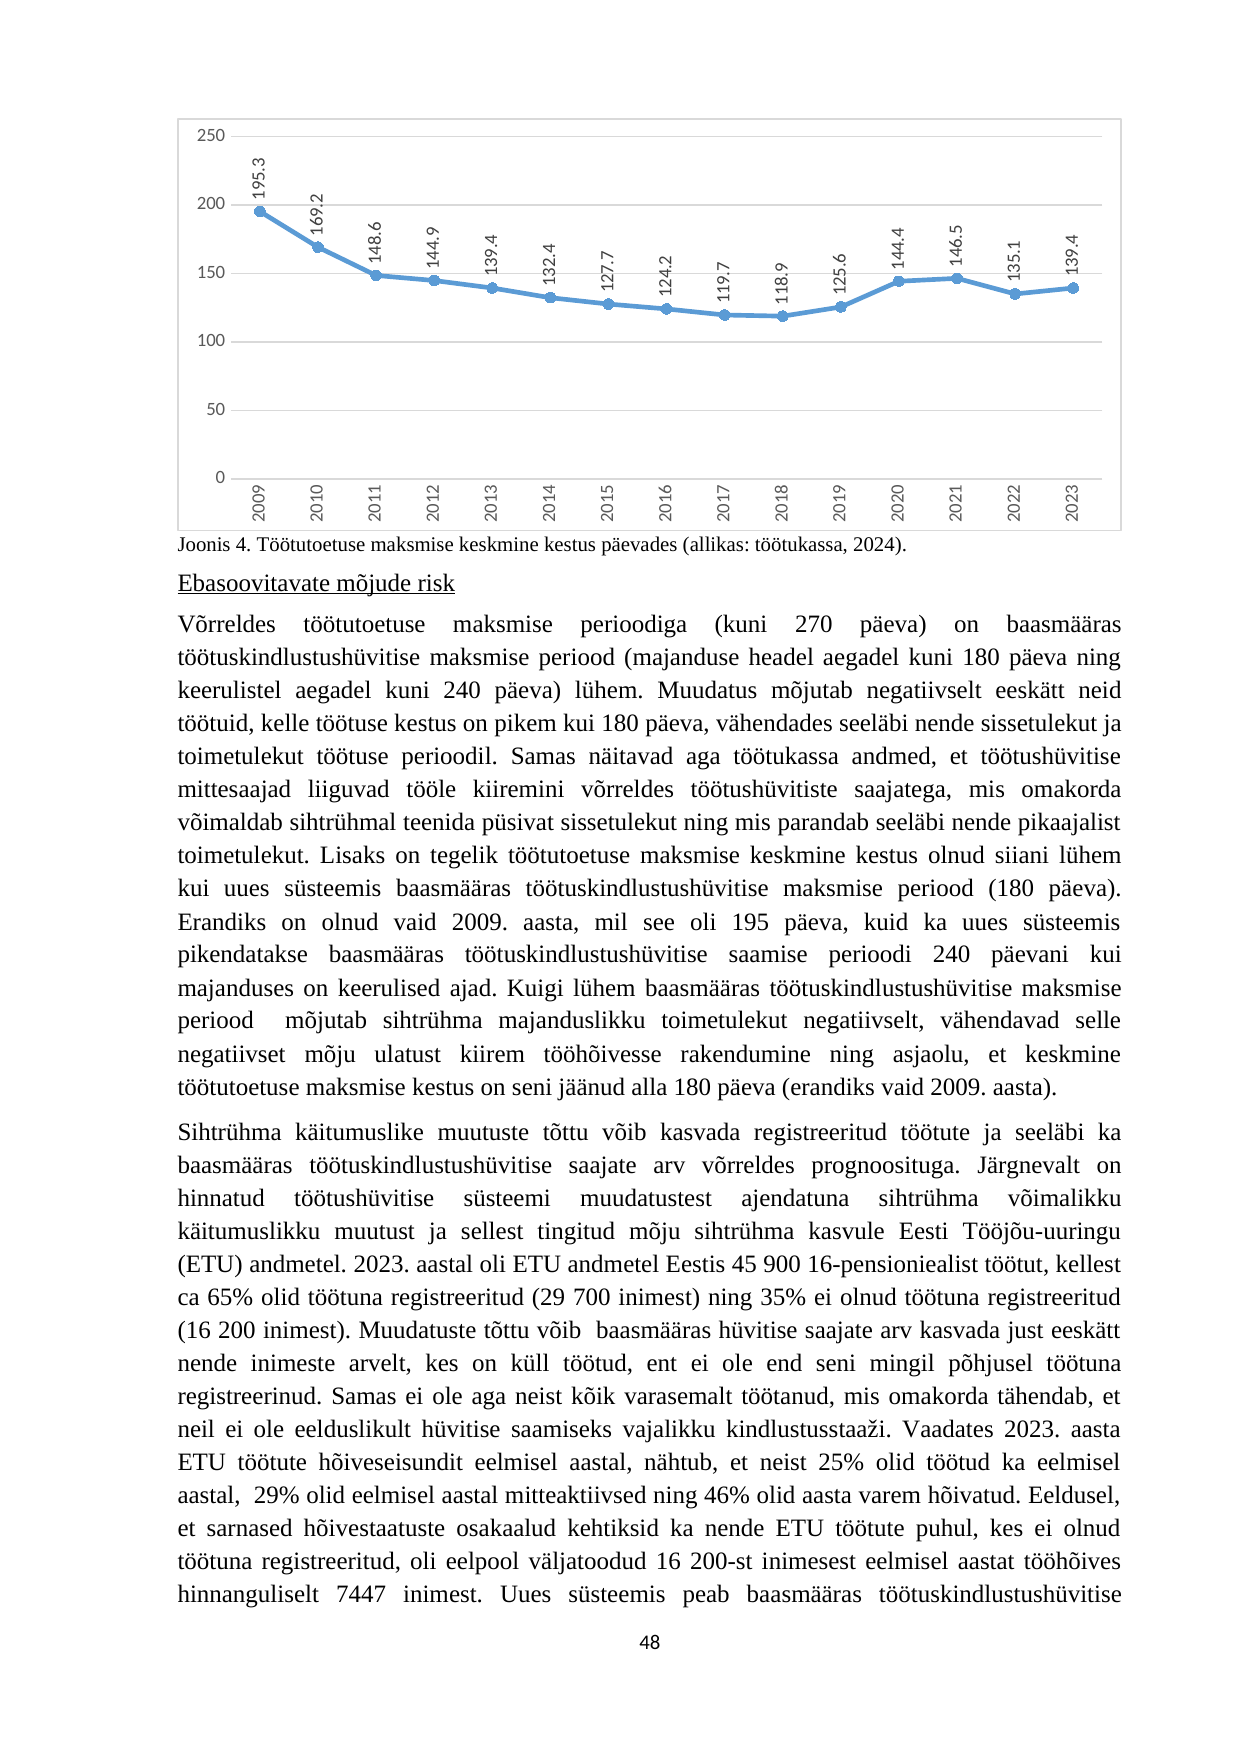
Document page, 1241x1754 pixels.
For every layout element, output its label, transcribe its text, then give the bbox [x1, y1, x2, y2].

text Võrreldes töötutoetuse maksmise perioodiga (kuni 270 päeva) on baasmääras töötuskindlustushüvitise maksmise periood (majanduse headel aegadel kuni 180 päeva ning keerulistel aegadel kuni 240 päeva) lühem. Muudatus mõjutab negatiivselt eeskätt neid töötuid, kelle töötuse kestus on pikem kui 180 päeva, vähendades seeläbi nende sissetulekut ja toimetulekut töötuse perioodil. Samas näitavad aga töötukassa andmed, et töötushüvitise mittesaajad liiguvad tööle kiiremini võrreldes töötushüvitiste saajatega, mis omakorda võimaldab sihtrühmal teenida püsivat sissetulekut ning mis parandab seeläbi nende pikaajalist toimetulekut. Lisaks on tegelik töötutoetuse maksmise keskmine kestus olnud siiani lühem kui uues süsteemis baasmääras töötuskindlustushüvitise maksmise periood (180 päeva). Erandiks on olnud vaid 2009. aasta, mil see oli 195 päeva, kuid ka uues süsteemis pikendatakse baasmääras töötuskindlustushüvitise saamise perioodi 240 päevani kui majanduses on keerulised ajad. Kuigi lühem baasmääras töötuskindlustushüvitise maksmise periood mõjutab sihtrühma majanduslikku toimetulekut negatiivselt, vähendavad selle negatiivset mõju ulatust kiirem tööhõivesse rakendumine ning asjaolu, et keskmine töötutoetuse maksmise kestus on seni jäänud alla 180 päeva (erandiks vaid 2009. aasta). [177, 609, 1122, 1100]
text Joonis 4. Töötutoetuse maksmise keskmine kestus päevades (allikas: töötukassa, 2024). [177, 532, 1122, 556]
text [177, 1117, 1122, 1608]
text Ebasoovitavate mõjude risk [177, 568, 1122, 597]
